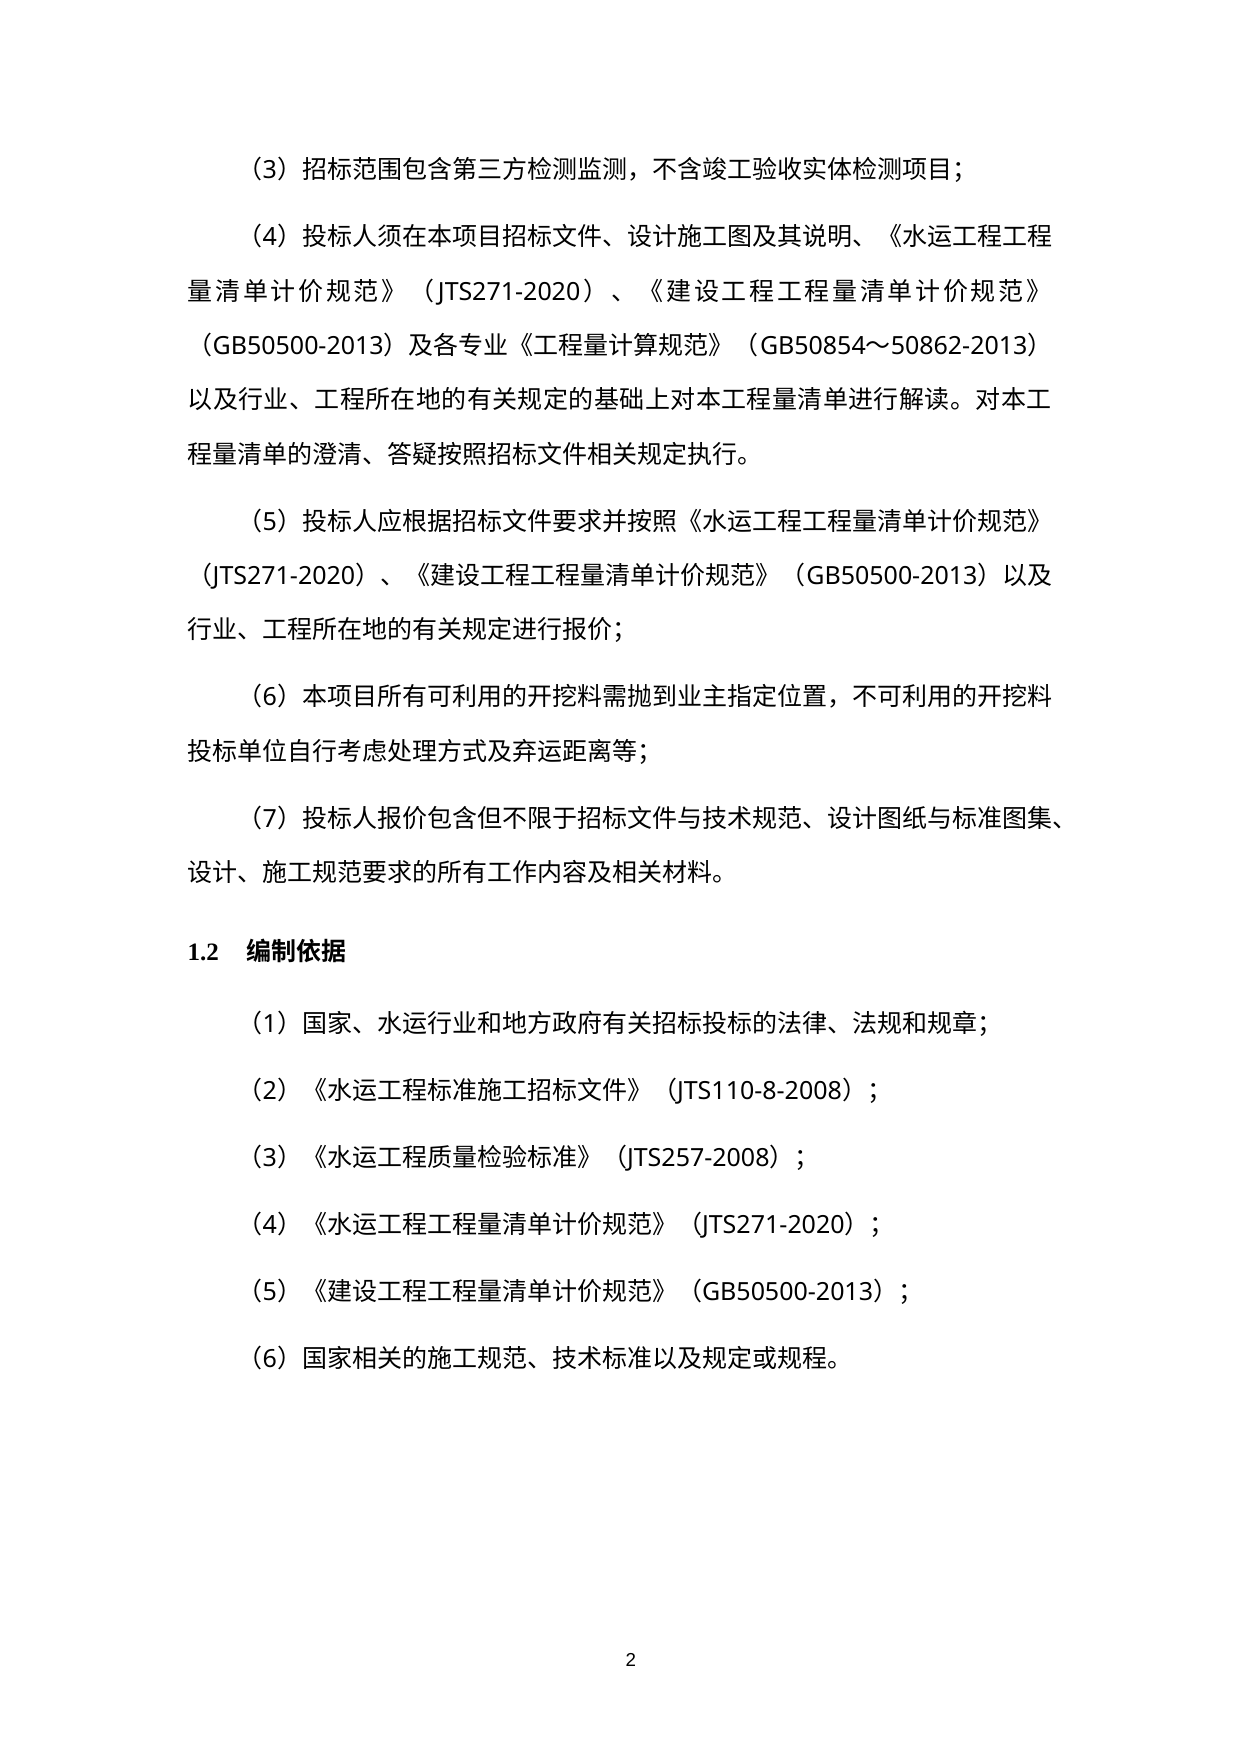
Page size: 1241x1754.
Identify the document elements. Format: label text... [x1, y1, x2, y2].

list 投标人报价包含但不限于招标文件与技术规范、设计图纸与标准图集、设计、施工规范要求的所有工作内容及相关材料。 [187, 798, 1053, 889]
list 投标人须在本项目招标文件、设计施工图及其说明、《水运工程工程量清单计价规范》（JTS271-2020）、《建设工程工程量清单计价规范》（GB50500-2013）及各专业《工程量计算规范》（GB50854～50862-2013）以及行业、工程所在地的有关规定的基础上对本工程量清单进行解读。对本工程量清单的澄清、答疑按照招标文件相关规定执行。 [187, 217, 1053, 471]
list 《建设工程工程量清单计价规范》（GB50500-2013）； [187, 1271, 1053, 1308]
list 国家、水运行业和地方政府有关招标投标的法律、法规和规章； [187, 1004, 1053, 1040]
list 《水运工程标准施工招标文件》（JTS110-8-2008）； [187, 1071, 1053, 1107]
list 招标范围包含第三方检测监测，不含竣工验收实体检测项目； [187, 150, 1053, 186]
list 《水运工程工程量清单计价规范》（JTS271-2020）； [187, 1204, 1053, 1241]
list 《水运工程质量检验标准》（JTS257-2008）； [187, 1138, 1053, 1174]
subtitle 编制依据 [187, 932, 1053, 968]
list 投标人应根据招标文件要求并按照《水运工程工程量清单计价规范》（JTS271-2020）、《建设工程工程量清单计价规范》（GB50500-2013）以及行业、工程所在地的有关规定进行报价； [187, 501, 1053, 646]
list 本项目所有可利用的开挖料需抛到业主指定位置，不可利用的开挖料投标单位自行考虑处理方式及弃运距离等； [187, 677, 1053, 767]
list 国家相关的施工规范、技术标准以及规定或规程。 [187, 1338, 1053, 1374]
